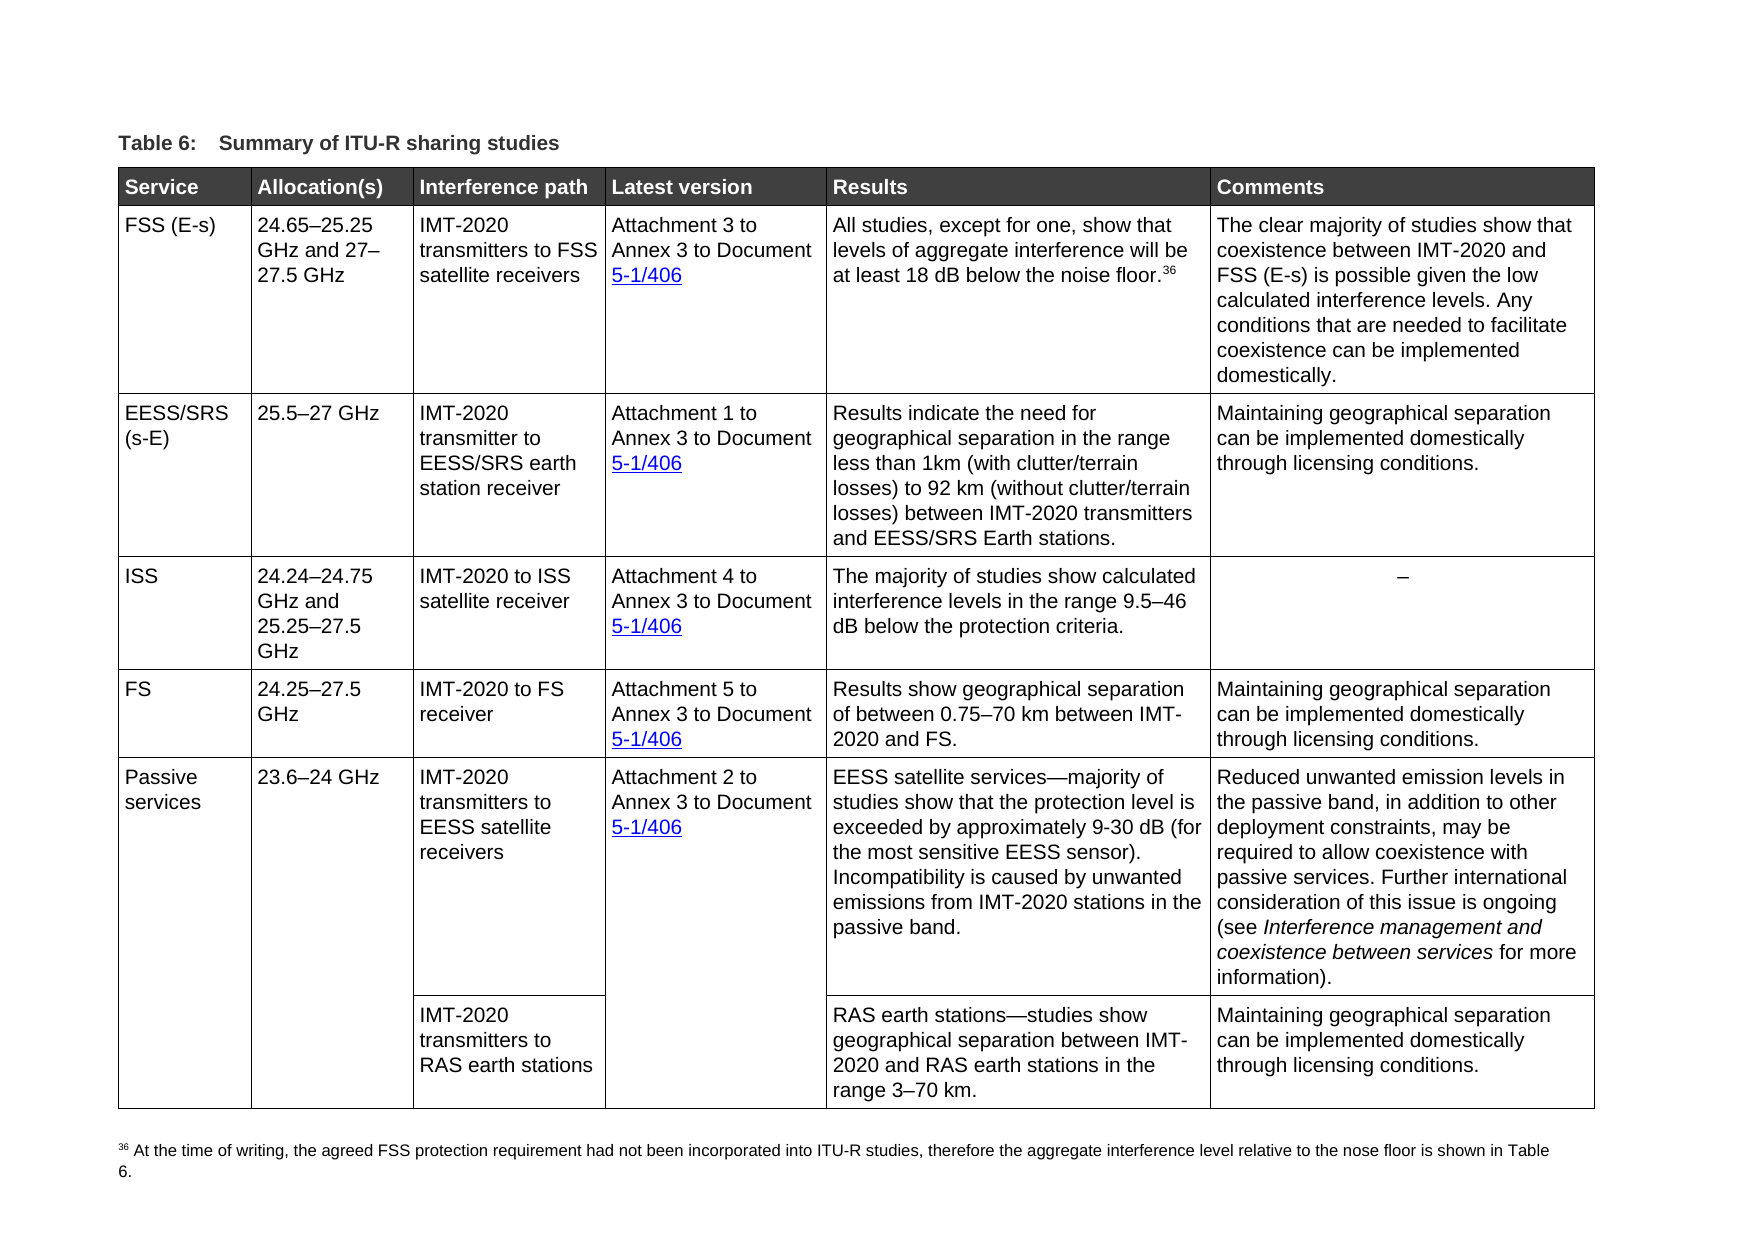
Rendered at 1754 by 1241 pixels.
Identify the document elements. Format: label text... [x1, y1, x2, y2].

table_cell Results indicate the need for geographical separation in the range less than 1km (with clutter/terrain losses) to 92 km (without clutter/terrain losses) between IMT-2020 transmitters and EESS/SRS Earth stations. [827, 394, 1210, 556]
table_cell IMT-2020 to ISS satellite receiver [414, 557, 605, 669]
table_cell Attachment 1 to Annex 3 to Document 5-1/406 [606, 394, 826, 556]
table_cell Maintaining geographical separation can be implemented domestically through licensing conditions. [1211, 670, 1594, 757]
table_cell 24.65–25.25 GHz and 27–27.5 GHz [252, 206, 413, 393]
table_cell IMT-2020 transmitters to EESS satellite receivers [414, 758, 605, 994]
table_cell EESS satellite services—majority of studies show that the protection level is exceeded by approximately 9-30 dB (for the most sensitive EESS sensor). Incompatibility is caused by unwanted emissions from IMT-2020 stations in the passive band. [827, 758, 1210, 994]
table_header Latest version [606, 168, 826, 205]
table_cell Attachment 3 to Annex 3 to Document 5-1/406 [606, 206, 826, 393]
table_cell FSS (E-s) [119, 206, 251, 393]
table_cell EESS/SRS (s-E) [119, 394, 251, 556]
table_cell The majority of studies show calculated interference levels in the range 9.5–46 dB below the protection criteria. [827, 557, 1210, 669]
table_cell Reduced unwanted emission levels in the passive band, in addition to other deployment constraints, may be required to allow coexistence with passive services. Further international consideration of this issue is ongoing (see Interference management and coexistence between services for more information). [1211, 758, 1594, 994]
table_cell IMT-2020 to FS receiver [414, 670, 605, 757]
table_cell IMT-2020 transmitters to RAS earth stations [414, 996, 605, 1107]
text Summary of ITU-R sharing studies [118, 131, 1551, 154]
table_cell 24.24–24.75 GHz and 25.25–27.5 GHz [252, 557, 413, 669]
table_cell IMT-2020 transmitters to FSS satellite receivers [414, 206, 605, 393]
table_cell 25.5–27 GHz [252, 394, 413, 556]
table_cell 24.25–27.5 GHz [252, 670, 413, 757]
table_header Service [119, 168, 251, 205]
table_header Interference path [414, 168, 605, 205]
table_cell Attachment 2 to Annex 3 to Document 5-1/406 [606, 758, 826, 1107]
table_cell Attachment 4 to Annex 3 to Document 5-1/406 [606, 557, 826, 669]
table_cell Results show geographical separation of between 0.75–70 km between IMT-2020 and FS. [827, 670, 1210, 757]
table_cell Attachment 5 to Annex 3 to Document 5-1/406 [606, 670, 826, 757]
table_cell 23.6–24 GHz [252, 758, 413, 1107]
table_header Comments [1211, 168, 1594, 205]
table_cell Maintaining geographical separation can be implemented domestically through licensing conditions. [1211, 996, 1594, 1107]
table_cell ISS [119, 557, 251, 669]
table_cell Maintaining geographical separation can be implemented domestically through licensing conditions. [1211, 394, 1594, 556]
table_cell The clear majority of studies show that coexistence between IMT-2020 and FSS (E-s) is possible given the low calculated interference levels. Any conditions that are needed to facilitate coexistence can be implemented domestically. [1211, 206, 1594, 393]
table_cell RAS earth stations—studies show geographical separation between IMT-2020 and RAS earth stations in the range 3–70 km. [827, 996, 1210, 1107]
table_cell – [1211, 557, 1594, 669]
table_header Results [827, 168, 1210, 205]
table_header Allocation(s) [252, 168, 413, 205]
table_cell All studies, except for one, show that levels of aggregate interference will be at least 18 dB below the noise floor. [827, 206, 1210, 393]
table_cell FS [119, 670, 251, 757]
table_cell IMT-2020 transmitter to EESS/SRS earth station receiver [414, 394, 605, 556]
table_cell Passive services [119, 758, 251, 1107]
